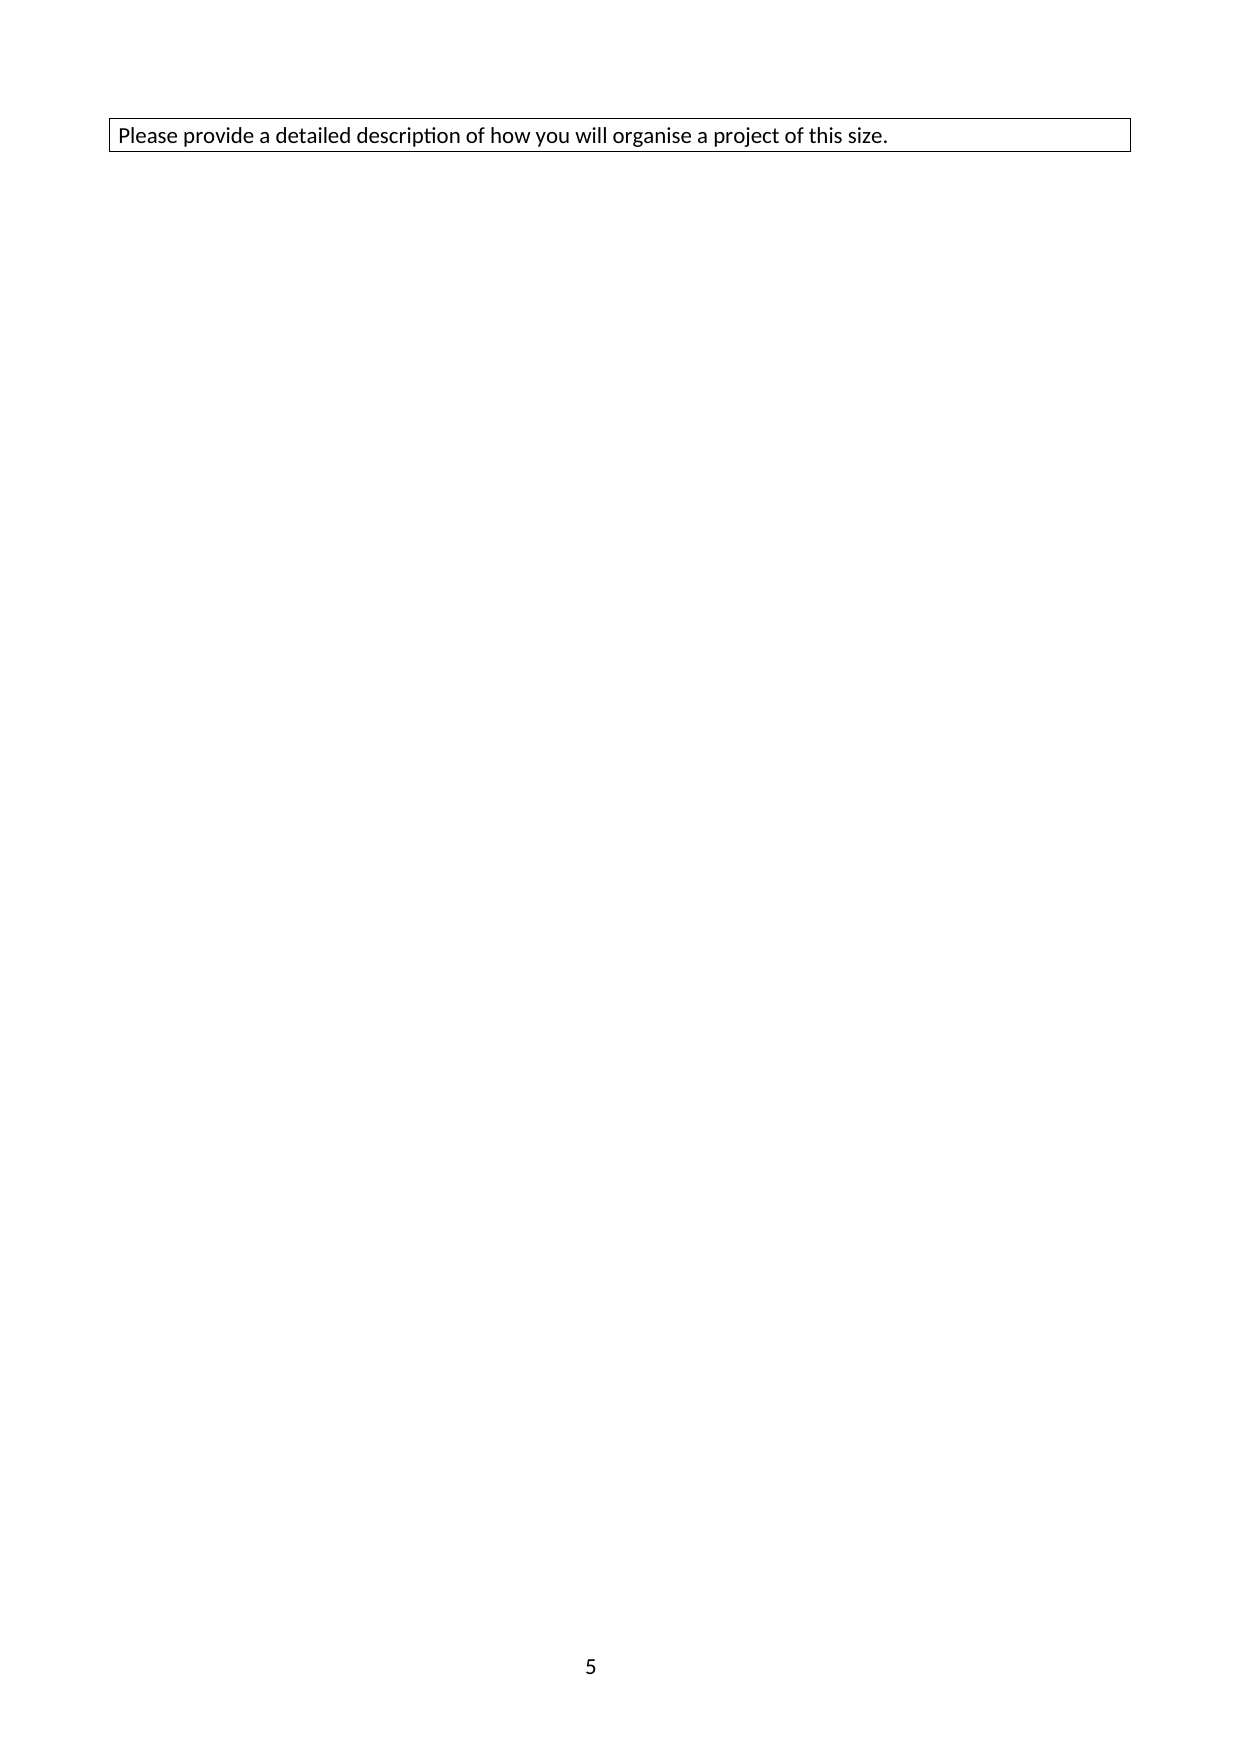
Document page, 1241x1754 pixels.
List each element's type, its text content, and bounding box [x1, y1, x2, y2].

text Please provide a detailed description of how you will organise a project of this size. [110, 119, 1130, 151]
